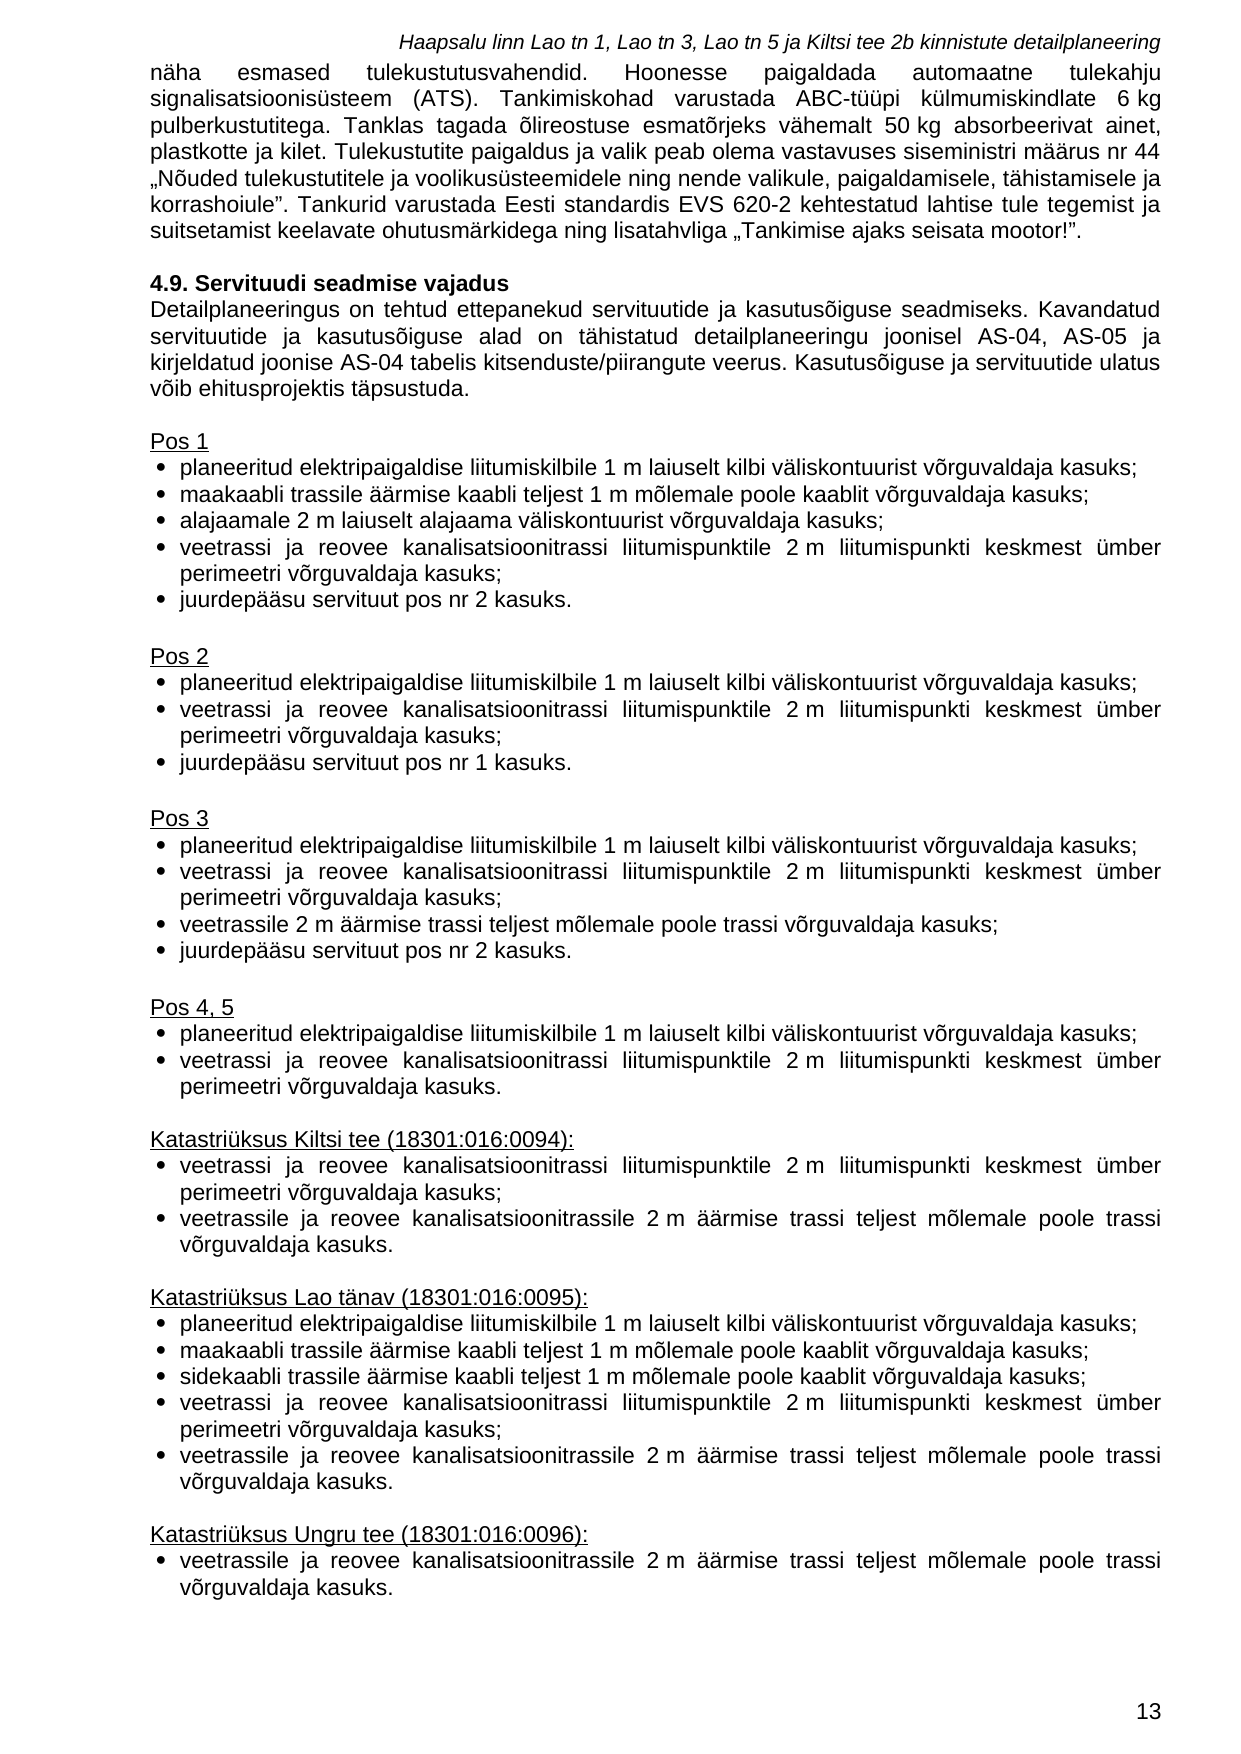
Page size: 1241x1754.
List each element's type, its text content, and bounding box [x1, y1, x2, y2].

text Katastriüksus Ungru tee (18301:016:0096): [150, 1521, 1161, 1547]
text Pos 1 [150, 428, 1161, 454]
list veetrassile 2 m äärmise trassi teljest mõlemale poole trassi võrguvaldaja kasuks; [157, 911, 1161, 937]
list planeeritud elektripaigaldise liitumiskilbile 1 m laiuselt kilbi väliskontuurist võrguvaldaja kasuks; [157, 669, 1161, 696]
list veetrassi ja reovee kanalisatsioonitrassi liitumispunktile 2 m liitumispunkti keskmest ümber perimeetri võrguvaldaja kasuks; [157, 858, 1161, 911]
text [150, 59, 1161, 243]
text Detailplaneeringus on tehtud ettepanekud servituutide ja kasutusõiguse seadmiseks. Kavandatud servituutide ja kasutusõiguse alad on tähistatud detailplaneeringu joonisel AS-04, AS-05 ja kirjeldatud joonise AS-04 tabelis kitsenduste/piirangute veerus. Kasutusõiguse ja servituutide ulatus võib ehitusprojektis täpsustuda. [150, 296, 1161, 402]
text Katastriüksus Lao tänav (18301:016:0095): [150, 1284, 1161, 1310]
list veetrassile ja reovee kanalisatsioonitrassile 2 m äärmise trassi teljest mõlemale poole trassi võrguvaldaja kasuks. [157, 1442, 1161, 1495]
list maakaabli trassile äärmise kaabli teljest 1 m mõlemale poole kaablit võrguvaldaja kasuks; [157, 1337, 1161, 1363]
text Katastriüksus Kiltsi tee (18301:016:0094): [150, 1126, 1161, 1152]
list planeeritud elektripaigaldise liitumiskilbile 1 m laiuselt kilbi väliskontuurist võrguvaldaja kasuks; [157, 1020, 1161, 1047]
list veetrassi ja reovee kanalisatsioonitrassi liitumispunktile 2 m liitumispunkti keskmest ümber perimeetri võrguvaldaja kasuks; [157, 1389, 1161, 1442]
list veetrassile ja reovee kanalisatsioonitrassile 2 m äärmise trassi teljest mõlemale poole trassi võrguvaldaja kasuks. [157, 1205, 1161, 1257]
list veetrassi ja reovee kanalisatsioonitrassi liitumispunktile 2 m liitumispunkti keskmest ümber perimeetri võrguvaldaja kasuks; [157, 696, 1161, 748]
list veetrassi ja reovee kanalisatsioonitrassi liitumispunktile 2 m liitumispunkti keskmest ümber perimeetri võrguvaldaja kasuks; [157, 1152, 1161, 1205]
list sidekaabli trassile äärmise kaabli teljest 1 m mõlemale poole kaablit võrguvaldaja kasuks; [157, 1363, 1161, 1389]
list alajaamale 2 m laiuselt alajaama väliskontuurist võrguvaldaja kasuks; [157, 507, 1161, 533]
list veetrassi ja reovee kanalisatsioonitrassi liitumispunktile 2 m liitumispunkti keskmest ümber perimeetri võrguvaldaja kasuks; [157, 533, 1161, 586]
list veetrassi ja reovee kanalisatsioonitrassi liitumispunktile 2 m liitumispunkti keskmest ümber perimeetri võrguvaldaja kasuks. [157, 1047, 1161, 1099]
text Pos 4, 5 [150, 994, 1161, 1020]
list planeeritud elektripaigaldise liitumiskilbile 1 m laiuselt kilbi väliskontuurist võrguvaldaja kasuks; [157, 832, 1161, 858]
list juurdepääsu servituut pos nr 2 kasuks. [157, 586, 1161, 612]
list planeeritud elektripaigaldise liitumiskilbile 1 m laiuselt kilbi väliskontuurist võrguvaldaja kasuks; [157, 1310, 1161, 1337]
list juurdepääsu servituut pos nr 2 kasuks. [157, 937, 1161, 963]
subtitle Servituudi seadmise vajadus [150, 270, 1161, 296]
list juurdepääsu servituut pos nr 1 kasuks. [157, 748, 1161, 775]
list veetrassile ja reovee kanalisatsioonitrassile 2 m äärmise trassi teljest mõlemale poole trassi võrguvaldaja kasuks. [157, 1547, 1161, 1600]
text Pos 2 [150, 643, 1161, 669]
list planeeritud elektripaigaldise liitumiskilbile 1 m laiuselt kilbi väliskontuurist võrguvaldaja kasuks; [157, 454, 1161, 481]
list maakaabli trassile äärmise kaabli teljest 1 m mõlemale poole kaablit võrguvaldaja kasuks; [157, 481, 1161, 507]
text Pos 3 [150, 805, 1161, 832]
